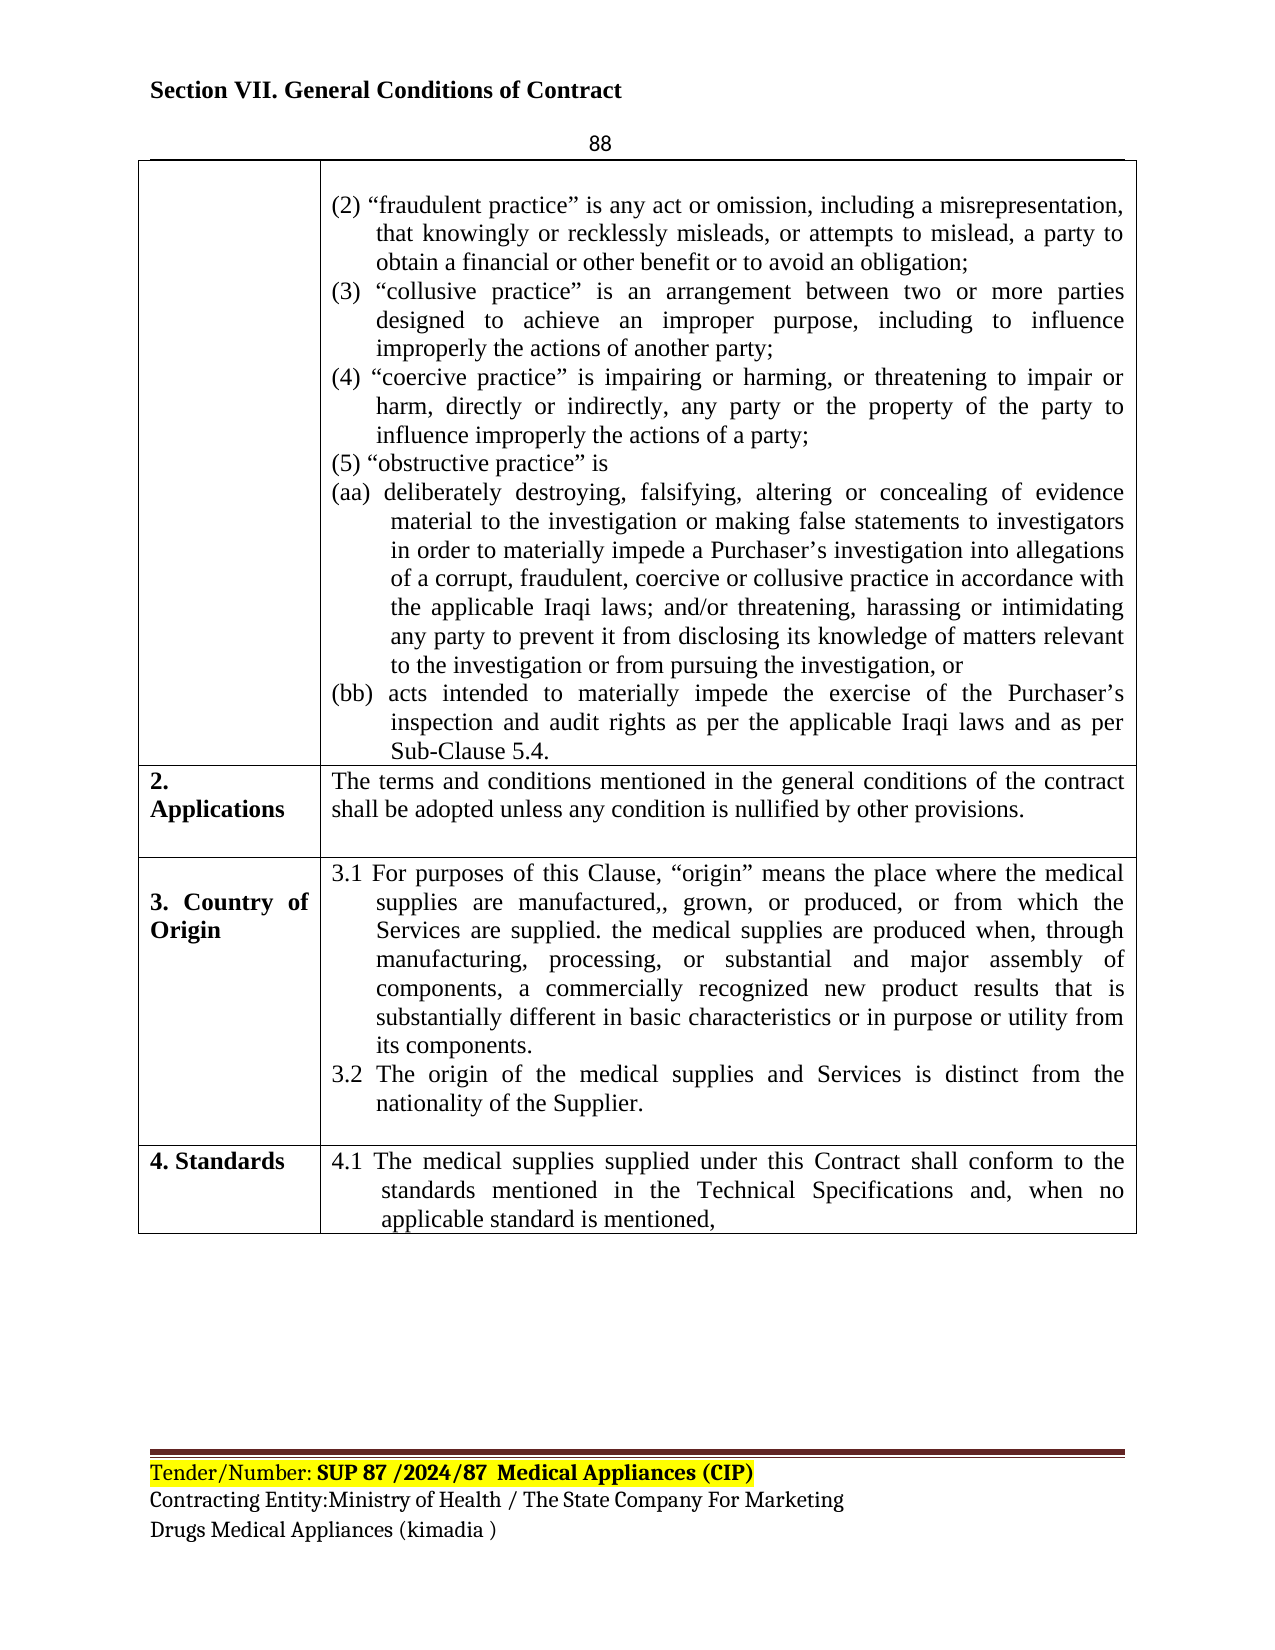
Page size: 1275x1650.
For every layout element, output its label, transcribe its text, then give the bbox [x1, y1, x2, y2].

table_cell 4. Standards [139, 1146, 320, 1233]
table_cell (2) “fraudulent practice” is any act or omission, including a misrepresentation, that knowingly or recklessly misleads, or attempts to mislead, a party to obtain a financial or other benefit or to avoid an obligation; (3) “collusive practice” is an arrangement between two or more parties designed to achieve an improper purpose, including to influence improperly the actions of another party; (4) “coercive practice” is impairing or harming, or threatening to impair or harm, directly or indirectly, any party or the property of the party to influence improperly the actions of a party; (5) “obstructive practice” is (aa) deliberately destroying, falsifying, altering or concealing of evidence material to the investigation or making false statements to investigators in order to materially impede a Purchaser’s investigation into allegations of a corrupt, fraudulent, coercive or collusive practice in accordance with the applicable Iraqi laws; and/or threatening, harassing or intimidating any party to prevent it from disclosing its knowledge of matters relevant to the investigation or from pursuing the investigation, or (bb) acts intended to materially impede the exercise of the Purchaser’s inspection and audit rights as per the applicable Iraqi laws and as per Sub-Clause 5.4. [321, 161, 1136, 765]
table_cell The terms and conditions mentioned in the general conditions of the contract shall be adopted unless any condition is nullified by other provisions. [321, 766, 1136, 857]
table_cell 3.1 For purposes of this Clause, “origin” means the place where the medical supplies are manufactured,, grown, or produced, or from which the Services are supplied. the medical supplies are produced when, through manufacturing, processing, or substantial and major assembly of components, a commercially recognized new product results that is substantially different in basic characteristics or in purpose or utility from its components. 3.2 The origin of the medical supplies and Services is distinct from the nationality of the Supplier. [321, 858, 1136, 1145]
table_cell [139, 161, 320, 765]
table_cell 2. Applications [139, 766, 320, 857]
table_cell 3. Country of Origin [139, 858, 320, 1145]
table_cell 4.1 The medical supplies supplied under this Contract shall conform to the standards mentioned in the Technical Specifications and, when no applicable standard is mentioned, [321, 1146, 1136, 1233]
